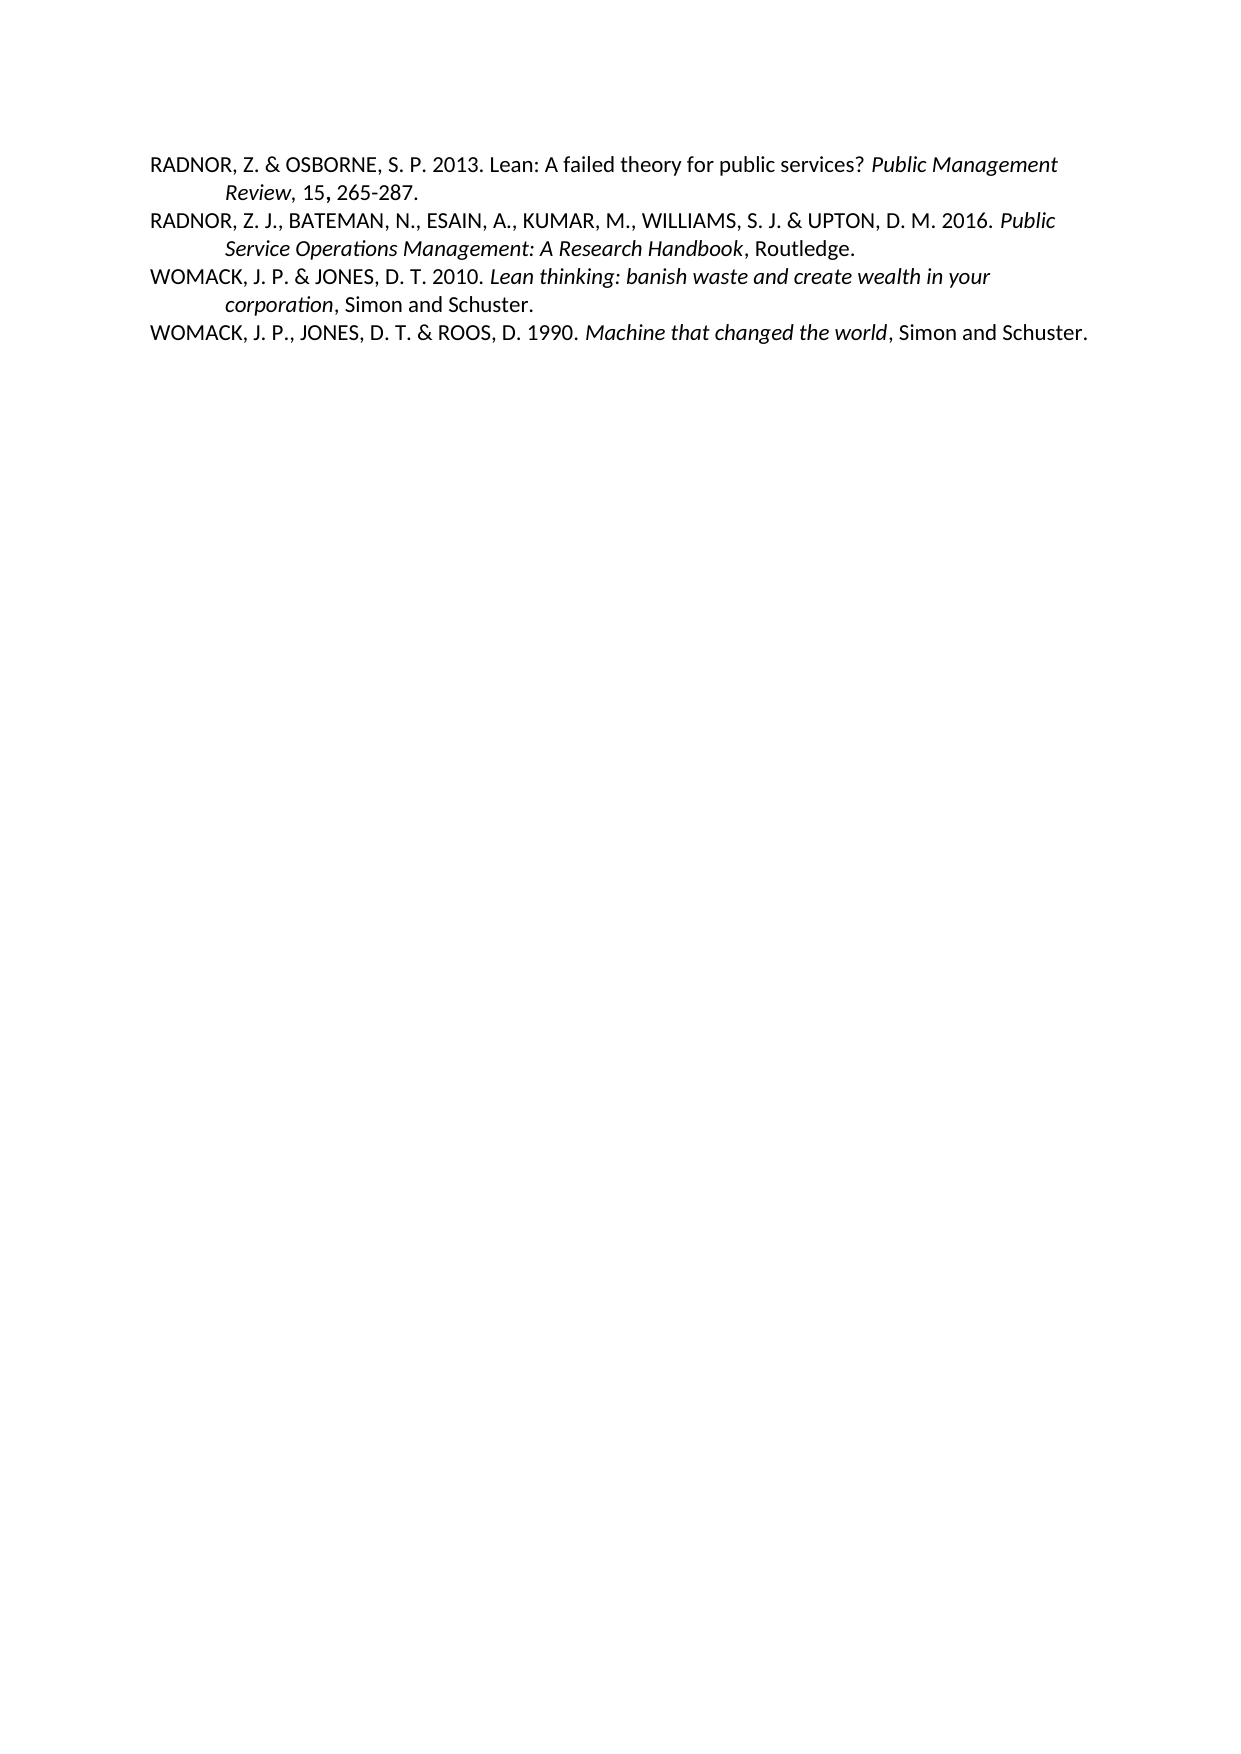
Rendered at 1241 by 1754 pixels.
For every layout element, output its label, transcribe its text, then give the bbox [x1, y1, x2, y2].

text RADNOR, Z. J., BATEMAN, N., ESAIN, A., KUMAR, M., WILLIAMS, S. J. & UPTON, D. M. 2016. Public Service Operations Management: A Research Handbook, Routledge. [150, 206, 1090, 262]
text WOMACK, J. P., JONES, D. T. & ROOS, D. 1990. Machine that changed the world, Simon and Schuster. [150, 318, 1090, 346]
text RADNOR, Z. & OSBORNE, S. P. 2013. Lean: A failed theory for public services? Public Management Review, 15, 265-287. [150, 150, 1090, 206]
text WOMACK, J. P. & JONES, D. T. 2010. Lean thinking: banish waste and create wealth in your corporation, Simon and Schuster. [150, 262, 1090, 318]
